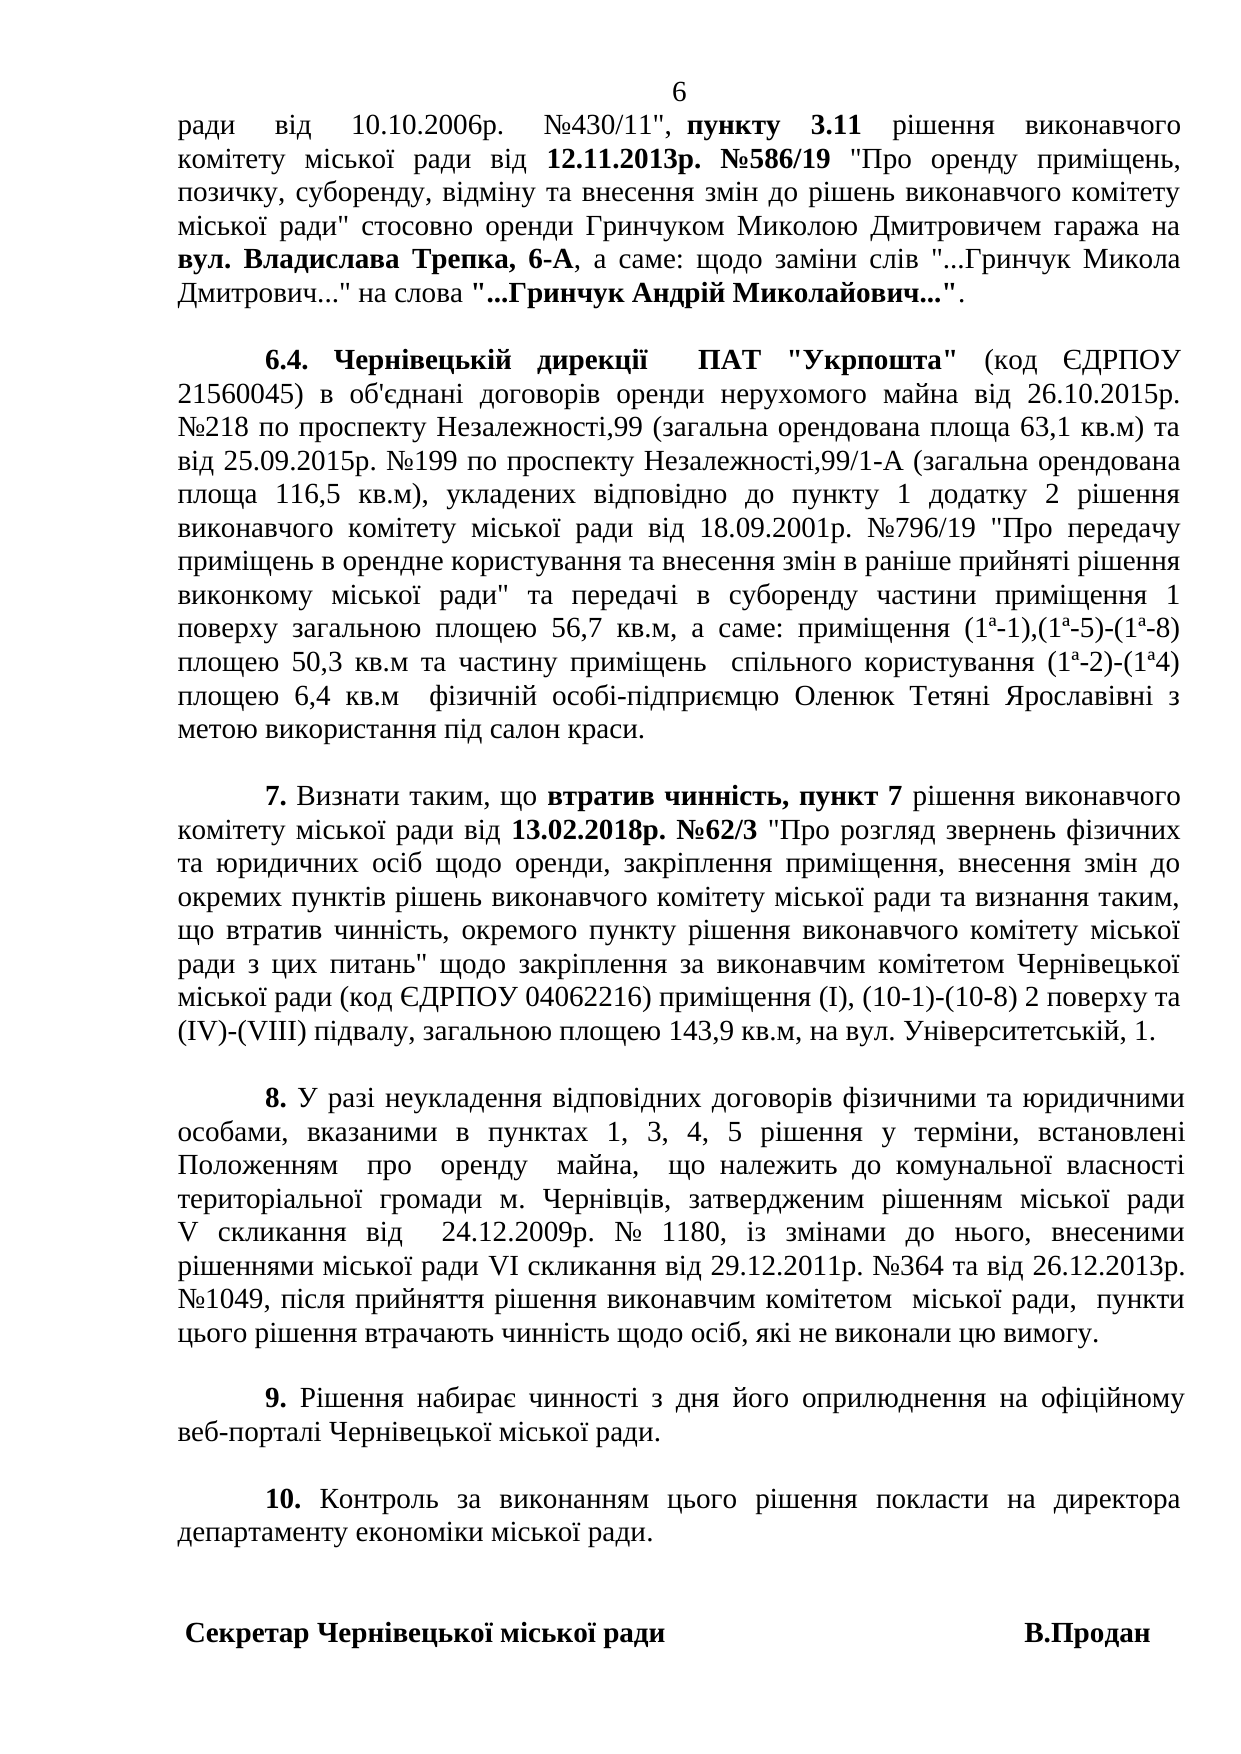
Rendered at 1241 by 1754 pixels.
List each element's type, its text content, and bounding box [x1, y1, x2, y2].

text 8. У разі неукладення відповідних договорів фізичними та юридичними особами, вказаними в пунктах 1, 3, 4, 5 рішення у терміни, встановлені Положенням про оренду майна, що належить до комунальної власності територіальної громади м. Чернівців, затвердженим рішенням міської ради V скликання від 24.12.2009р. № 1180, із змінами до нього, внесеними рішеннями міської ради VI скликання від 29.12.2011р. №364 та від 26.12.2013р. №1049, після прийняття рішення виконавчим комітетом міської ради, пункти цього рішення втрачають чинність щодо осіб, які не виконали цю вимогу. [177, 1080, 1186, 1348]
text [177, 107, 1181, 309]
text 9. Рішення набирає чинності з дня його оприлюднення на офіційному веб-порталі Чернівецької міської ради. [177, 1380, 1186, 1447]
text 10. Контроль за виконанням цього рішення покласти на директора департаменту економіки міської ради. [177, 1481, 1182, 1548]
text 7. Визнати таким, що втратив чинність, пункт 7 рішення виконавчого комітету міської ради від 13.02.2018р. №62/3 "Про розгляд звернень фізичних та юридичних осіб щодо оренди, закріплення приміщення, внесення змін до окремих пунктів рішень виконавчого комітету міської ради та визнання таким, що втратив чинність, окремого пункту рішення виконавчого комітету міської ради з цих питань" щодо закріплення за виконавчим комітетом Чернівецької міської ради (код ЄДРПОУ 04062216) приміщення (І), (10-1)-(10-8) 2 поверху та (IV)-(VIII) підвалу, загальною площею 143,9 кв.м, на вул. Університетській, 1. [177, 778, 1181, 1047]
text 6.4. Чернівецькій дирекції ПАТ "Укрпошта" (код ЄДРПОУ 21560045) в об'єднані договорів оренди нерухомого майна від 26.10.2015р. №218 по проспекту Незалежності,99 (загальна орендована площа 63,1 кв.м) та від 25.09.2015р. №199 по проспекту Незалежності,99/1-А (загальна орендована площа 116,5 кв.м), укладених відповідно до пункту 1 додатку 2 рішення виконавчого комітету міської ради від 18.09.2001р. №796/19 "Про передачу приміщень в орендне користування та внесення змін в раніше прийняті рішення виконкому міської ради" та передачі в суборенду частини приміщення 1 поверху загальною площею 56,7 кв.м, а саме: приміщення (1ª-1),(1ª-5)-(1ª-8) площею 50,3 кв.м та частину приміщень спільного користування (1ª-2)-(1ª4) площею 6,4 кв.м фізичній особі-підприємцю Оленюк Тетяні Ярославівні з метою використання під салон краси. [177, 342, 1181, 745]
text Секретар Чернівецької міської ради В.Продан [177, 1615, 1182, 1648]
